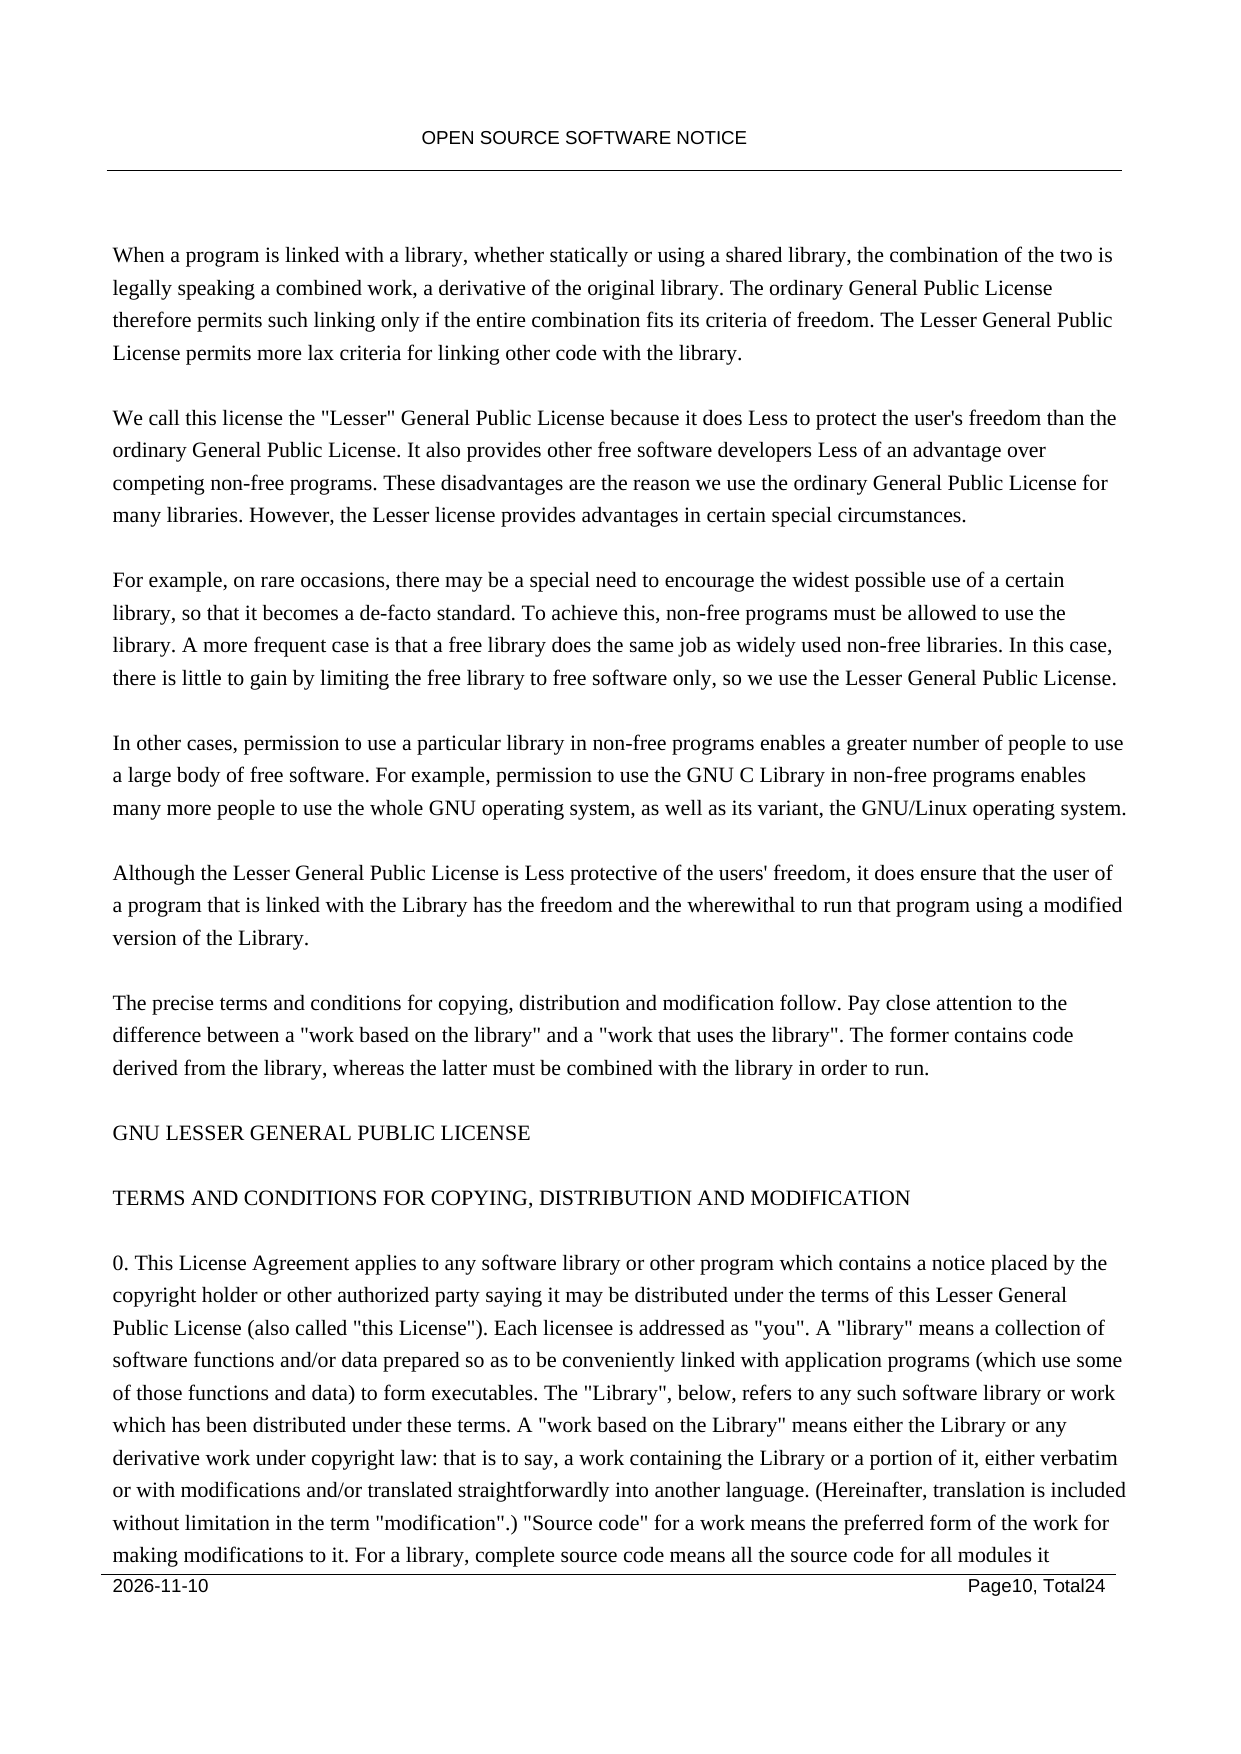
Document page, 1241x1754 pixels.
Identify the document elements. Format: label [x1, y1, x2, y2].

text [112, 206, 1128, 1571]
